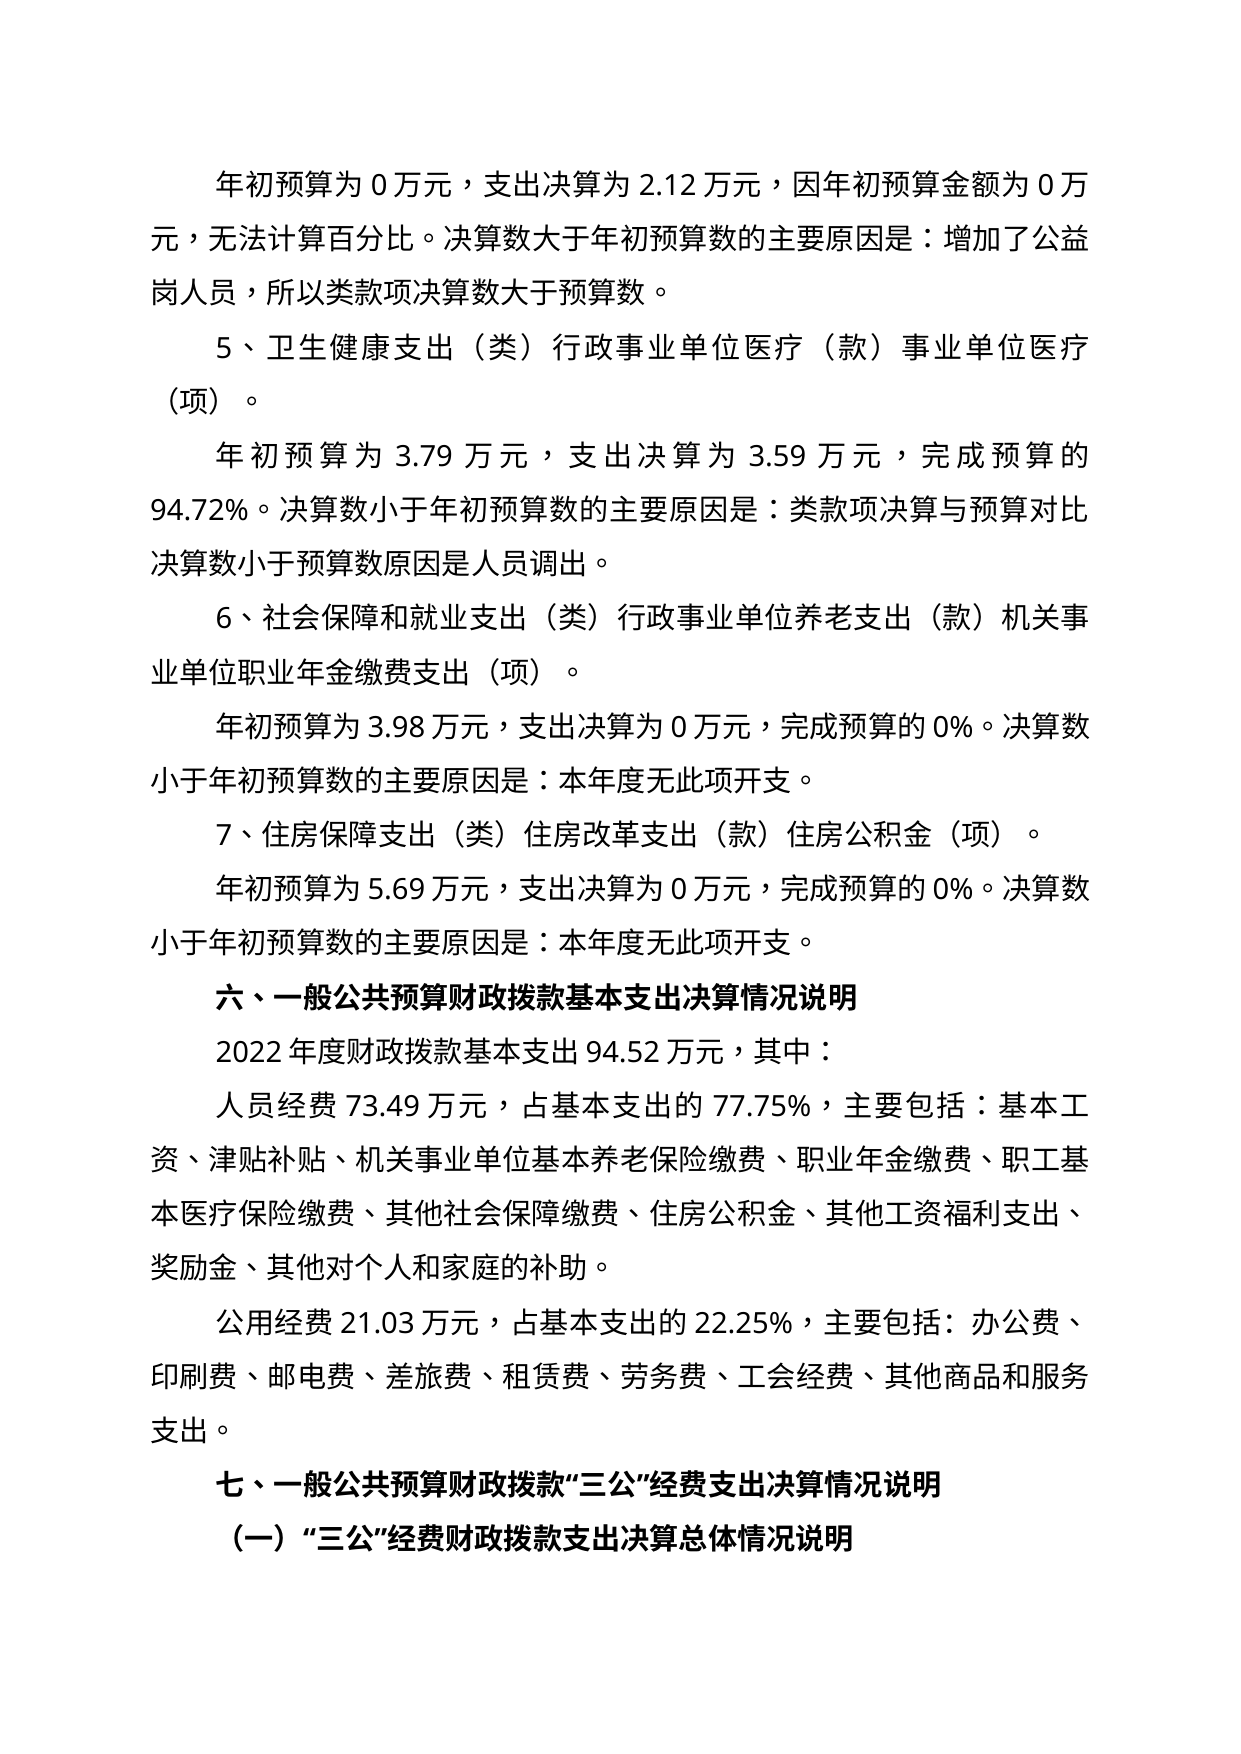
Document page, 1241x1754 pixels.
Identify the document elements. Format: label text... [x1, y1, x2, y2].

text 6、社会保障和就业支出（类）行政事业单位养老支出（款）机关事业单位职业年金缴费支出（项）。 [150, 583, 1090, 692]
text 年初预算为3.98万元，支出决算为0万元，完成预算的0%。决算数小于年初预算数的主要原因是：本年度无此项开支。 [150, 692, 1090, 800]
text 年初预算为0万元，支出决算为2.12万元，因年初预算金额为0万元，无法计算百分比。决算数大于年初预算数的主要原因是：增加了公益岗人员，所以类款项决算数大于预算数。 [150, 150, 1090, 312]
text 人员经费73.49万元，占基本支出的77.75%，主要包括：基本工资、津贴补贴、机关事业单位基本养老保险缴费、职业年金缴费、职工基本医疗保险缴费、其他社会保障缴费、住房公积金、其他工资福利支出、奖励金、其他对个人和家庭的补助。 [150, 1071, 1090, 1287]
text （一）“三公”经费财政拨款支出决算总体情况说明 [150, 1504, 1090, 1558]
text 公用经费21.03万元，占基本支出的22.25%，主要包括：办公费、印刷费、邮电费、差旅费、租赁费、劳务费、工会经费、其他商品和服务支出。 [150, 1287, 1090, 1450]
text 年初预算为5.69万元，支出决算为0万元，完成预算的0%。决算数小于年初预算数的主要原因是：本年度无此项开支。 [150, 854, 1090, 962]
text 2022年度财政拨款基本支出94.52万元，其中： [150, 1017, 1090, 1071]
text 六、一般公共预算财政拨款基本支出决算情况说明 [150, 962, 1090, 1017]
text 5、卫生健康支出（类）行政事业单位医疗（款）事业单位医疗（项）。 [150, 312, 1090, 421]
text 七、一般公共预算财政拨款“三公”经费支出决算情况说明 [150, 1450, 1090, 1504]
text 7、住房保障支出（类）住房改革支出（款）住房公积金（项）。 [150, 800, 1090, 854]
text 年初预算为3.79万元，支出决算为3.59万元，完成预算的94.72%。决算数小于年初预算数的主要原因是：类款项决算与预算对比决算数小于预算数原因是人员调出。 [150, 421, 1090, 583]
